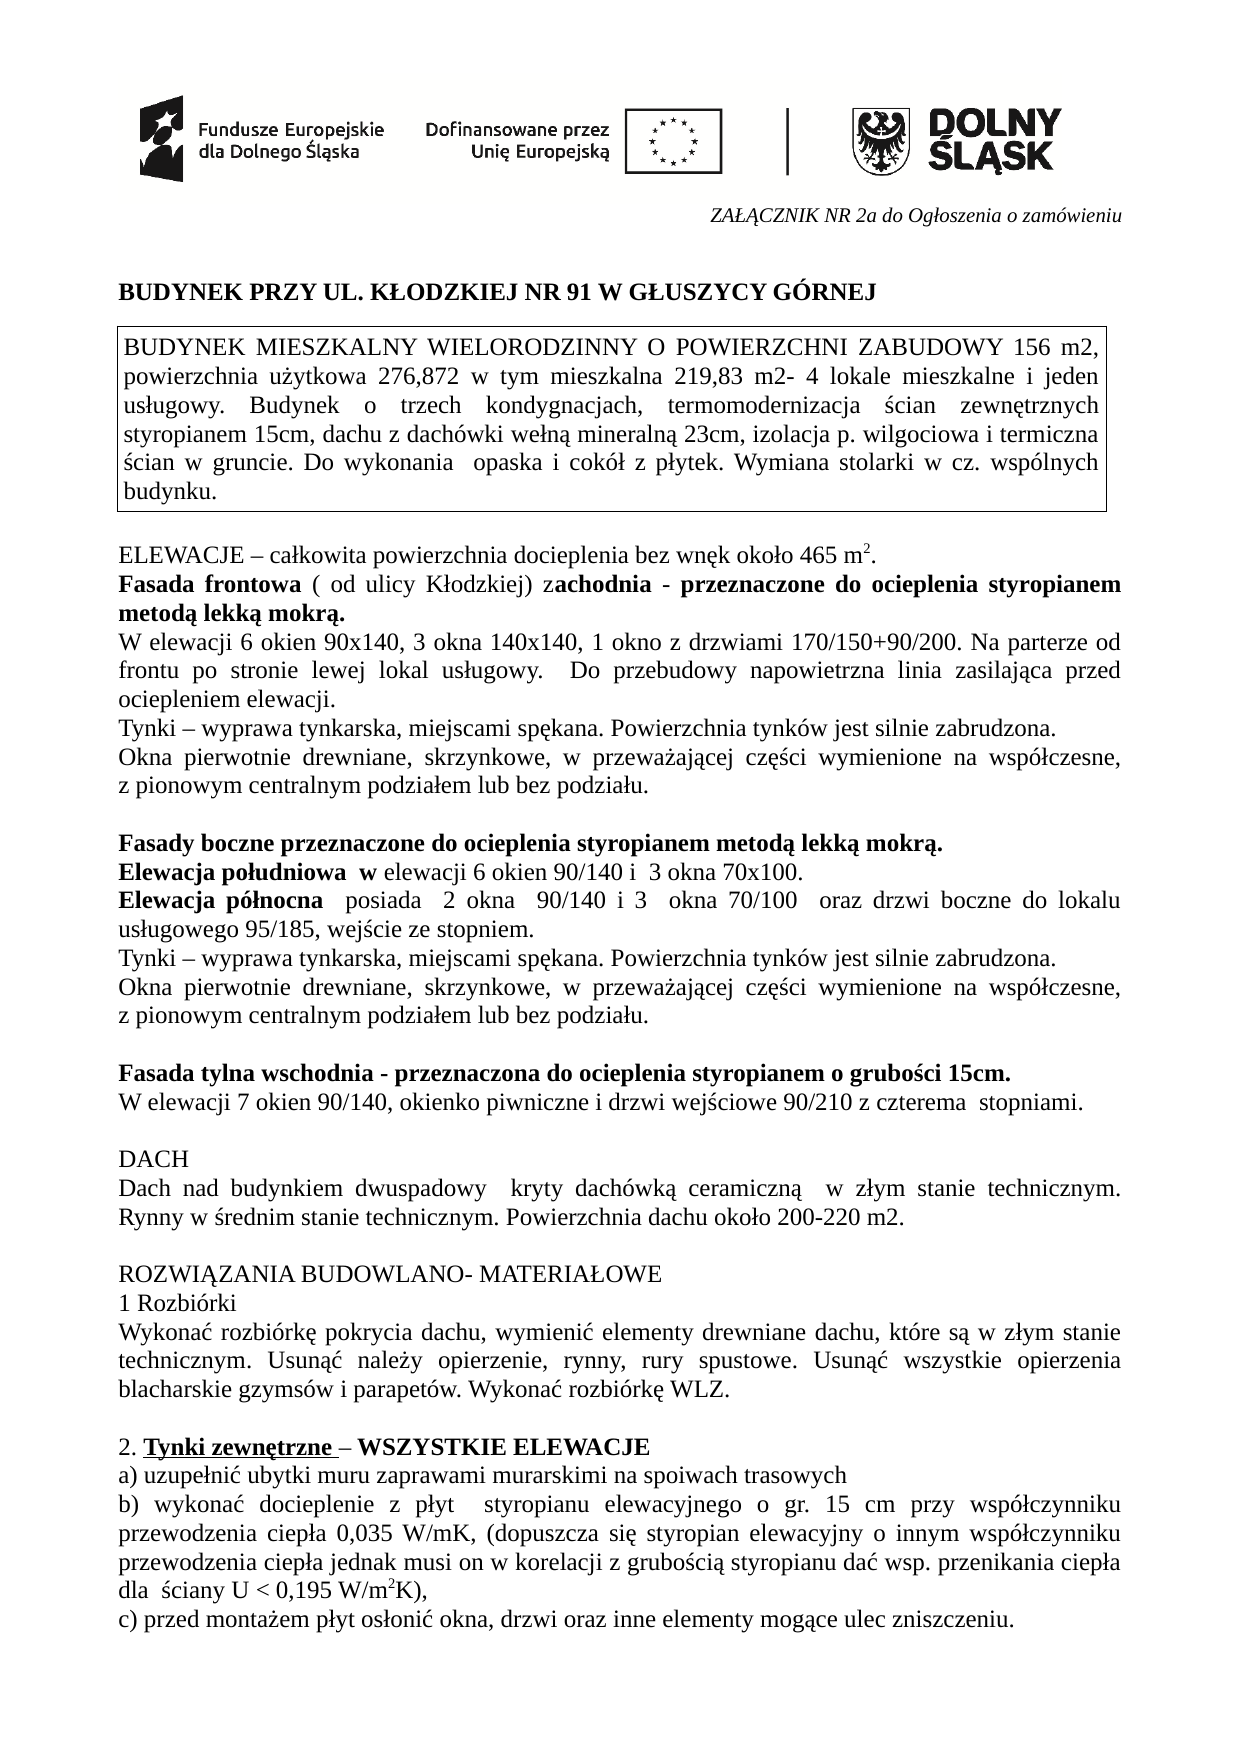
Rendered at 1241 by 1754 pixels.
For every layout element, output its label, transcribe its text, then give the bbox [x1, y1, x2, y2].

text 2. Tynki zewnętrzne – WSZYSTKIE ELEWACJE [118, 1432, 1122, 1460]
text ELEWACJE – całkowita powierzchnia docieplenia bez wnęk około 465 m2. [118, 540, 1122, 569]
text Elewacja południowa w elewacji 6 okien 90/140 i 3 okna 70x100. [118, 857, 1122, 885]
text b) wykonać docieplenie z płyt styropianu elewacyjnego o gr. 15 cm przy współczynniku przewodzenia ciepła 0,035 W/mK, (dopuszcza się styropian elewacyjny o innym współczynniku przewodzenia ciepła jednak musi on w korelacji z grubością styropianu dać wsp. przenikania ciepła dla ściany U < 0,195 W/m2K), [118, 1489, 1122, 1604]
text Okna pierwotnie drewniane, skrzynkowe, w przeważającej części wymienione na współczesne, z pionowym centralnym podziałem lub bez podziału. [118, 742, 1122, 799]
text Tynki – wyprawa tynkarska, miejscami spękana. Powierzchnia tynków jest silnie zabrudzona. [118, 943, 1122, 972]
text Fasada tylna wschodnia - przeznaczona do ocieplenia styropianem o grubości 15cm. [118, 1058, 1122, 1087]
text ROZWIĄZANIA BUDOWLANO- MATERIAŁOWE [118, 1259, 1122, 1288]
table_header BUDYNEK MIESZKALNY WIELORODZINNY O POWIERZCHNI ZABUDOWY 156 m2, powierzchnia użytkowa 276,872 w tym mieszkalna 219,83 m2- 4 lokale mieszkalne i jeden usługowy. Budynek o trzech kondygnacjach, termomodernizacja ścian zewnętrznych styropianem 15cm, dachu z dachówki wełną mineralną 23cm, izolacja p. wilgociowa i termiczna ścian w gruncie. Do wykonania opaska i cokół z płytek. Wymiana stolarki w cz. wspólnych budynku. [118, 327, 1106, 511]
text c) przed montażem płyt osłonić okna, drzwi oraz inne elementy mogące ulec zniszczeniu. [118, 1604, 1122, 1633]
text Fasada frontowa ( od ulicy Kłodzkiej) zachodnia - przeznaczone do ocieplenia styropianem metodą lekką mokrą. [118, 569, 1122, 627]
text Dach nad budynkiem dwuspadowy kryty dachówką ceramiczną w złym stanie technicznym. Rynny w średnim stanie technicznym. Powierzchnia dachu około 200-220 m2. [118, 1173, 1122, 1230]
text Wykonać rozbiórkę pokrycia dachu, wymienić elementy drewniane dachu, które są w złym stanie technicznym. Usunąć należy opierzenie, rynny, rury spustowe. Usunąć wszystkie opierzenia blacharskie gzymsów i parapetów. Wykonać rozbiórkę WLZ. [118, 1317, 1122, 1403]
text Elewacja północna posiada 2 okna 90/140 i 3 okna 70/100 oraz drzwi boczne do lokalu usługowego 95/185, wejście ze stopniem. [118, 885, 1122, 943]
text Okna pierwotnie drewniane, skrzynkowe, w przeważającej części wymienione na współczesne, z pionowym centralnym podziałem lub bez podziału. [118, 972, 1122, 1029]
text DACH [118, 1144, 1122, 1173]
text W elewacji 6 okien 90x140, 3 okna 140x140, 1 okno z drzwiami 170/150+90/200. Na parterze od frontu po stronie lewej lokal usługowy. Do przebudowy napowietrzna linia zasilająca przed ociepleniem elewacji. [118, 627, 1122, 713]
text W elewacji 7 okien 90/140, okienko piwniczne i drzwi wejściowe 90/210 z czterema stopniami. [118, 1087, 1122, 1115]
picture [118, 73, 1062, 204]
text 1 Rozbiórki [118, 1288, 1122, 1317]
text BUDYNEK PRZY UL. KŁODZKIEJ NR 91 W GŁUSZYCY GÓRNEJ [118, 277, 1122, 305]
text ZAŁĄCZNIK NR 2a do Ogłoszenia o zamówieniu [118, 203, 1122, 227]
text a) uzupełnić ubytki muru zaprawami murarskimi na spoiwach trasowych [118, 1460, 1122, 1489]
text Tynki – wyprawa tynkarska, miejscami spękana. Powierzchnia tynków jest silnie zabrudzona. [118, 713, 1122, 742]
text Fasady boczne przeznaczone do ocieplenia styropianem metodą lekką mokrą. [118, 828, 1122, 857]
